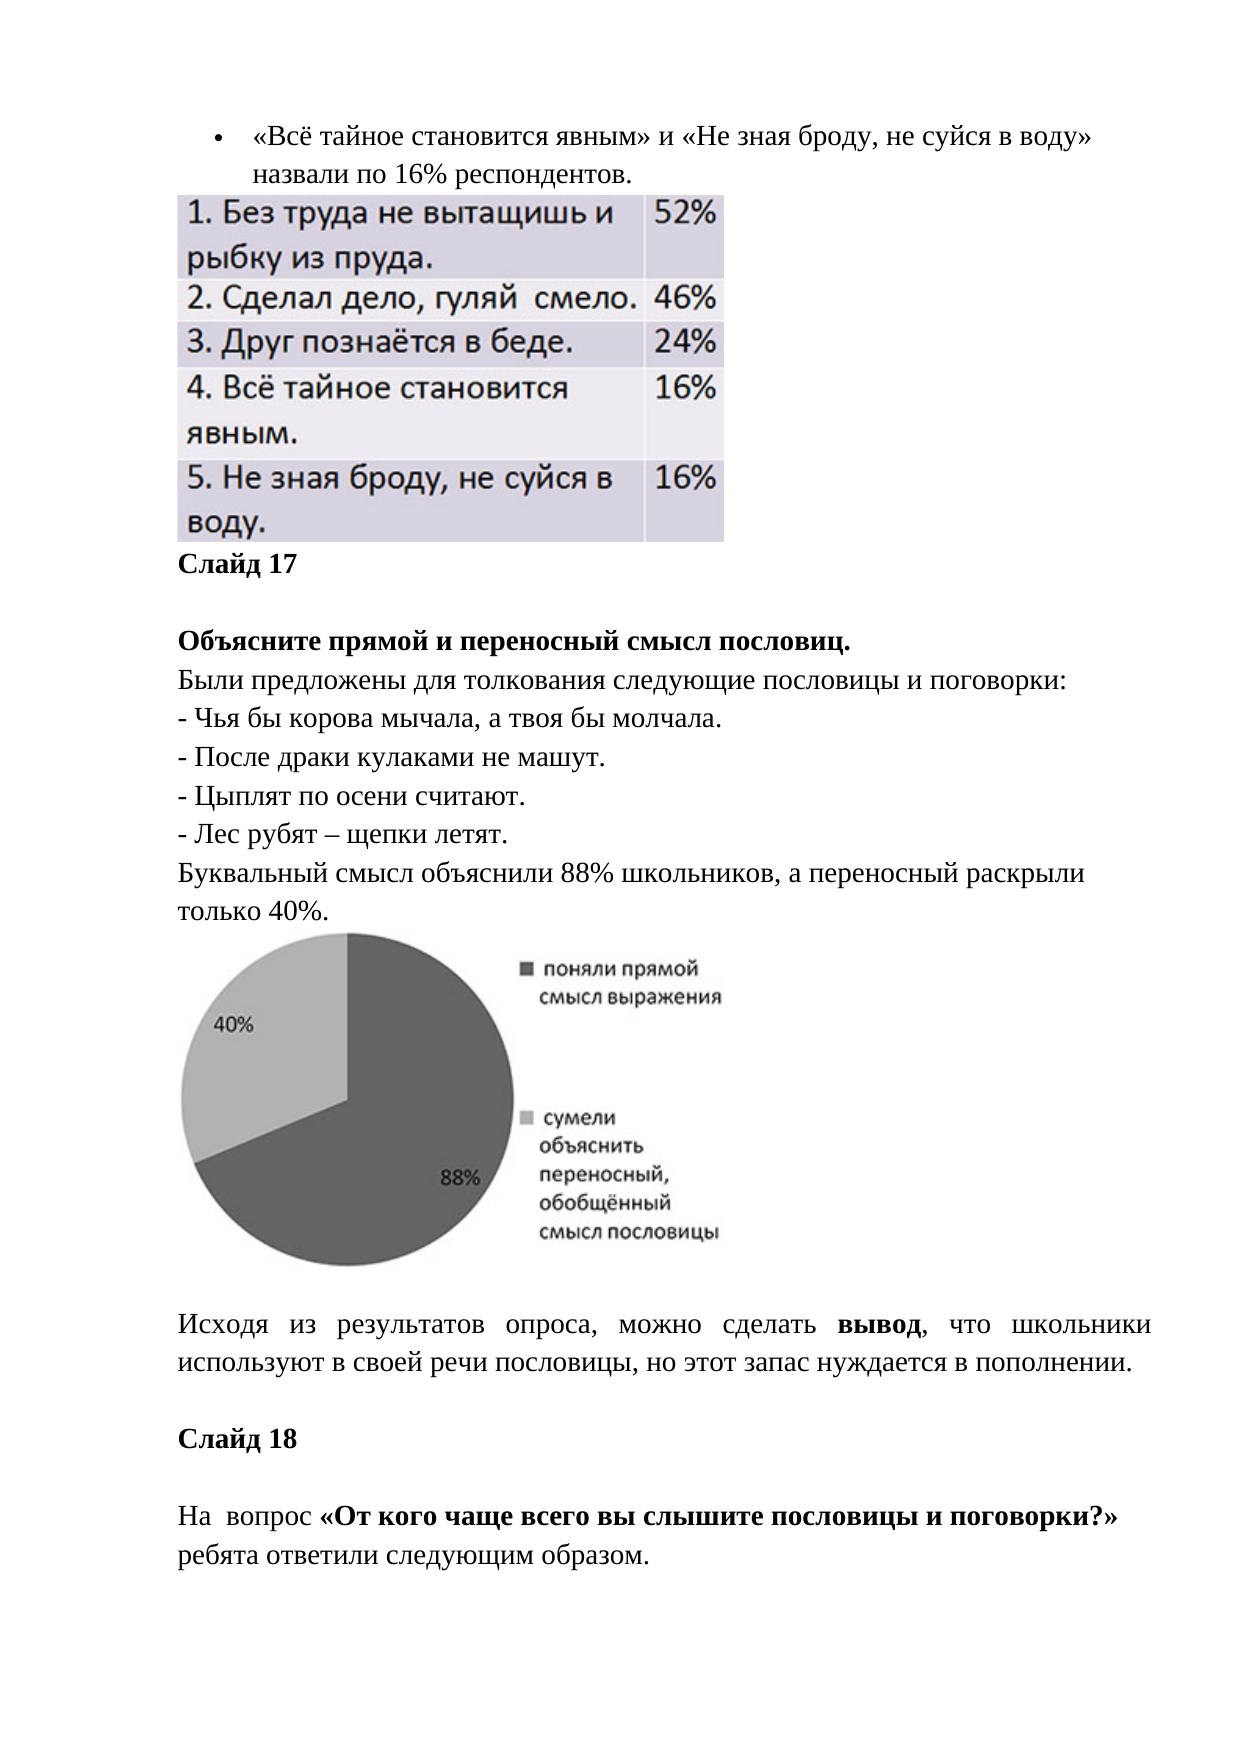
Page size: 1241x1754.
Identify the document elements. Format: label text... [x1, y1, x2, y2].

text Были предложены для толкования следующие пословицы и поговорки: [177, 662, 1152, 696]
text На вопрос «От кого чаще всего вы слышите пословицы и поговорки?» ребята ответили следующим образом. [177, 1498, 1152, 1571]
text Буквальный смысл объяснили 88% школьников, а переносный раскрыли только 40%. [177, 855, 1152, 927]
picture [177, 195, 724, 542]
picture [177, 931, 724, 1268]
text - Цыплят по осени считают. [177, 778, 1152, 811]
text Слайд 18 [177, 1421, 1152, 1455]
text - Чья бы корова мычала, а твоя бы молчала. [177, 701, 1152, 734]
text - После драки кулаками не машут. [177, 739, 1152, 773]
text Слайд 17 [177, 546, 1152, 580]
list «Всё тайное становится явным» и «Не зная броду, не суйся в воду» назвали по 16% респондентов. [215, 118, 1152, 190]
text - Лес рубят – щепки летят. [177, 816, 1152, 850]
text Объясните прямой и переносный смысл пословиц. [177, 585, 1152, 657]
